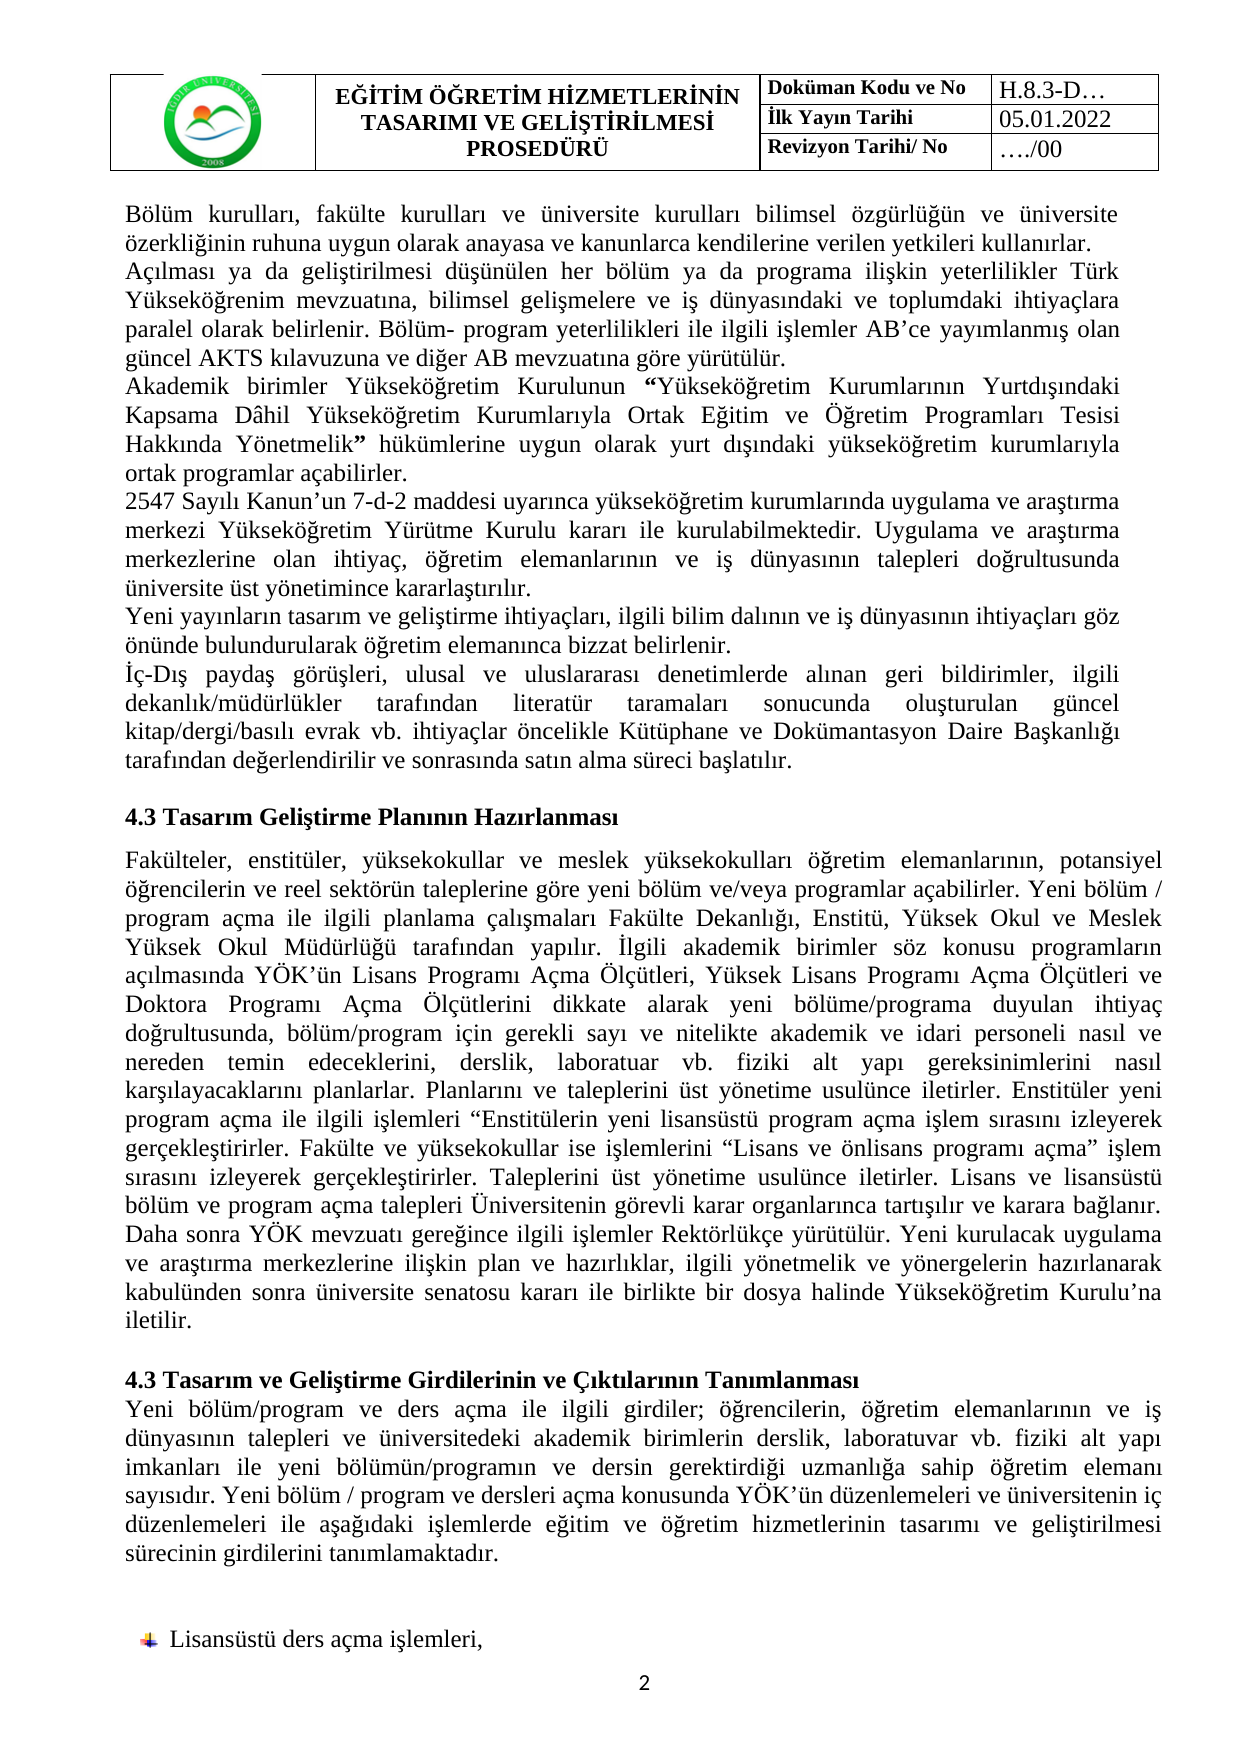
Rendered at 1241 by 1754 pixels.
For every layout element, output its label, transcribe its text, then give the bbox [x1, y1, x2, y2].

text Yeni bölüm/program ve ders açma ile ilgili girdiler; öğrencilerin, öğretim elemanlarının ve iş dünyasının talepleri ve üniversitedeki akademik birimlerin derslik, laboratuvar vb. fiziki alt yapı imkanları ile yeni bölümün/programın ve dersin gerektirdiği uzmanlığa sahip öğretim elemanı sayısıdır. Yeni bölüm / program ve dersleri açma konusunda YÖK’ün düzenlemeleri ve üniversitenin iç düzenlemeleri ile aşağıdaki işlemlerde eğitim ve öğretim hizmetlerinin tasarımı ve geliştirilmesi sürecinin girdilerini tanımlamaktadır. [125, 1394, 1163, 1567]
text 4.3 Tasarım ve Geliştirme Girdilerinin ve Çıktılarının Tanımlanması [125, 1365, 1163, 1393]
text Açılması ya da geliştirilmesi düşünülen her bölüm ya da programa ilişkin yeterlilikler Türk Yükseköğrenim mevzuatına, bilimsel gelişmelere ve iş dünyasındaki ve toplumdaki ihtiyaçlara paralel olarak belirlenir. Bölüm- program yeterlilikleri ile ilgili işlemler AB’ce yayımlanmış olan güncel AKTS kılavuzuna ve diğer AB mevzuatına göre yürütülür. [125, 256, 1120, 371]
text 2547 Sayılı Kanun’un 7-d-2 maddesi uyarınca yükseköğretim kurumlarında uygulama ve araştırma merkezi Yükseköğretim Yürütme Kurulu kararı ile kurulabilmektedir. Uygulama ve araştırma merkezlerine olan ihtiyaç, öğretim elemanlarının ve iş dünyasının talepleri doğrultusunda üniversite üst yönetimince kararlaştırılır. [125, 486, 1120, 601]
text Bölüm kurulları, fakülte kurulları ve üniversite kurulları bilimsel özgürlüğün ve üniversite özerkliğinin ruhuna uygun olarak anayasa ve kanunlarca kendilerine verilen yetkileri kullanırlar. [125, 199, 1119, 256]
picture [163, 74, 262, 170]
text İç-Dış paydaş görüşleri, ulusal ve uluslararası denetimlerde alınan geri bildirimler, ilgili dekanlık/müdürlükler tarafından literatür taramaları sonucunda oluşturulan güncel kitap/dergi/basılı evrak vb. ihtiyaçlar öncelikle Kütüphane ve Dokümantasyon Daire Başkanlığı tarafından değerlendirilir ve sonrasında satın alma süreci başlatılır. [125, 659, 1120, 774]
list Lisansüstü ders açma işlemleri, [140, 1624, 1163, 1653]
text Fakülteler, enstitüler, yüksekokullar ve meslek yüksekokulları öğretim elemanlarının, potansiyel öğrencilerin ve reel sektörün taleplerine göre yeni bölüm ve/veya programlar açabilirler. Yeni bölüm / program açma ile ilgili planlama çalışmaları Fakülte Dekanlığı, Enstitü, Yüksek Okul ve Meslek Yüksek Okul Müdürlüğü tarafından yapılır. İlgili akademik birimler söz konusu programların açılmasında YÖK’ün Lisans Programı Açma Ölçütleri, Yüksek Lisans Programı Açma Ölçütleri ve Doktora Programı Açma Ölçütlerini dikkate alarak yeni bölüme/programa duyulan ihtiyaç doğrultusunda, bölüm/program için gerekli sayı ve nitelikte akademik ve idari personeli nasıl ve nereden temin edeceklerini, derslik, laboratuar vb. fiziki alt yapı gereksinimlerini nasıl karşılayacaklarını planlarlar. Planlarını ve taleplerini üst yönetime usulünce iletirler. Enstitüler yeni program açma ile ilgili işlemleri “Enstitülerin yeni lisansüstü program açma işlem sırasını izleyerek gerçekleştirirler. Fakülte ve yüksekokullar ise işlemlerini “Lisans ve önlisans programı açma” işlem sırasını izleyerek gerçekleştirirler. Taleplerini üst yönetime usulünce iletirler. Lisans ve lisansüstü bölüm ve program açma talepleri Üniversitenin görevli karar organlarınca tartışılır ve karara bağlanır. Daha sonra YÖK mevzuatı gereğince ilgili işlemler Rektörlükçe yürütülür. Yeni kurulacak uygulama ve araştırma merkezlerine ilişkin plan ve hazırlıklar, ilgili yönetmelik ve yönergelerin hazırlanarak kabulünden sonra üniversite senatosu kararı ile birlikte bir dosya halinde Yükseköğretim Kurulu’na iletilir. [125, 846, 1163, 1334]
picture [140, 1631, 158, 1648]
text Yeni yayınların tasarım ve geliştirme ihtiyaçları, ilgili bilim dalının ve iş dünyasının ihtiyaçları göz önünde bulundurularak öğretim elemanınca bizzat belirlenir. [125, 601, 1120, 659]
text 4.3 Tasarım Geliştirme Planının Hazırlanması [125, 801, 1163, 831]
text Akademik birimler Yükseköğretim Kurulunun “Yükseköğretim Kurumlarının Yurtdışındaki Kapsama Dâhil Yükseköğretim Kurumlarıyla Ortak Eğitim ve Öğretim Programları Tesisi Hakkında Yönetmelik” hükümlerine uygun olarak yurt dışındaki yükseköğretim kurumlarıyla ortak programlar açabilirler. [125, 371, 1120, 486]
